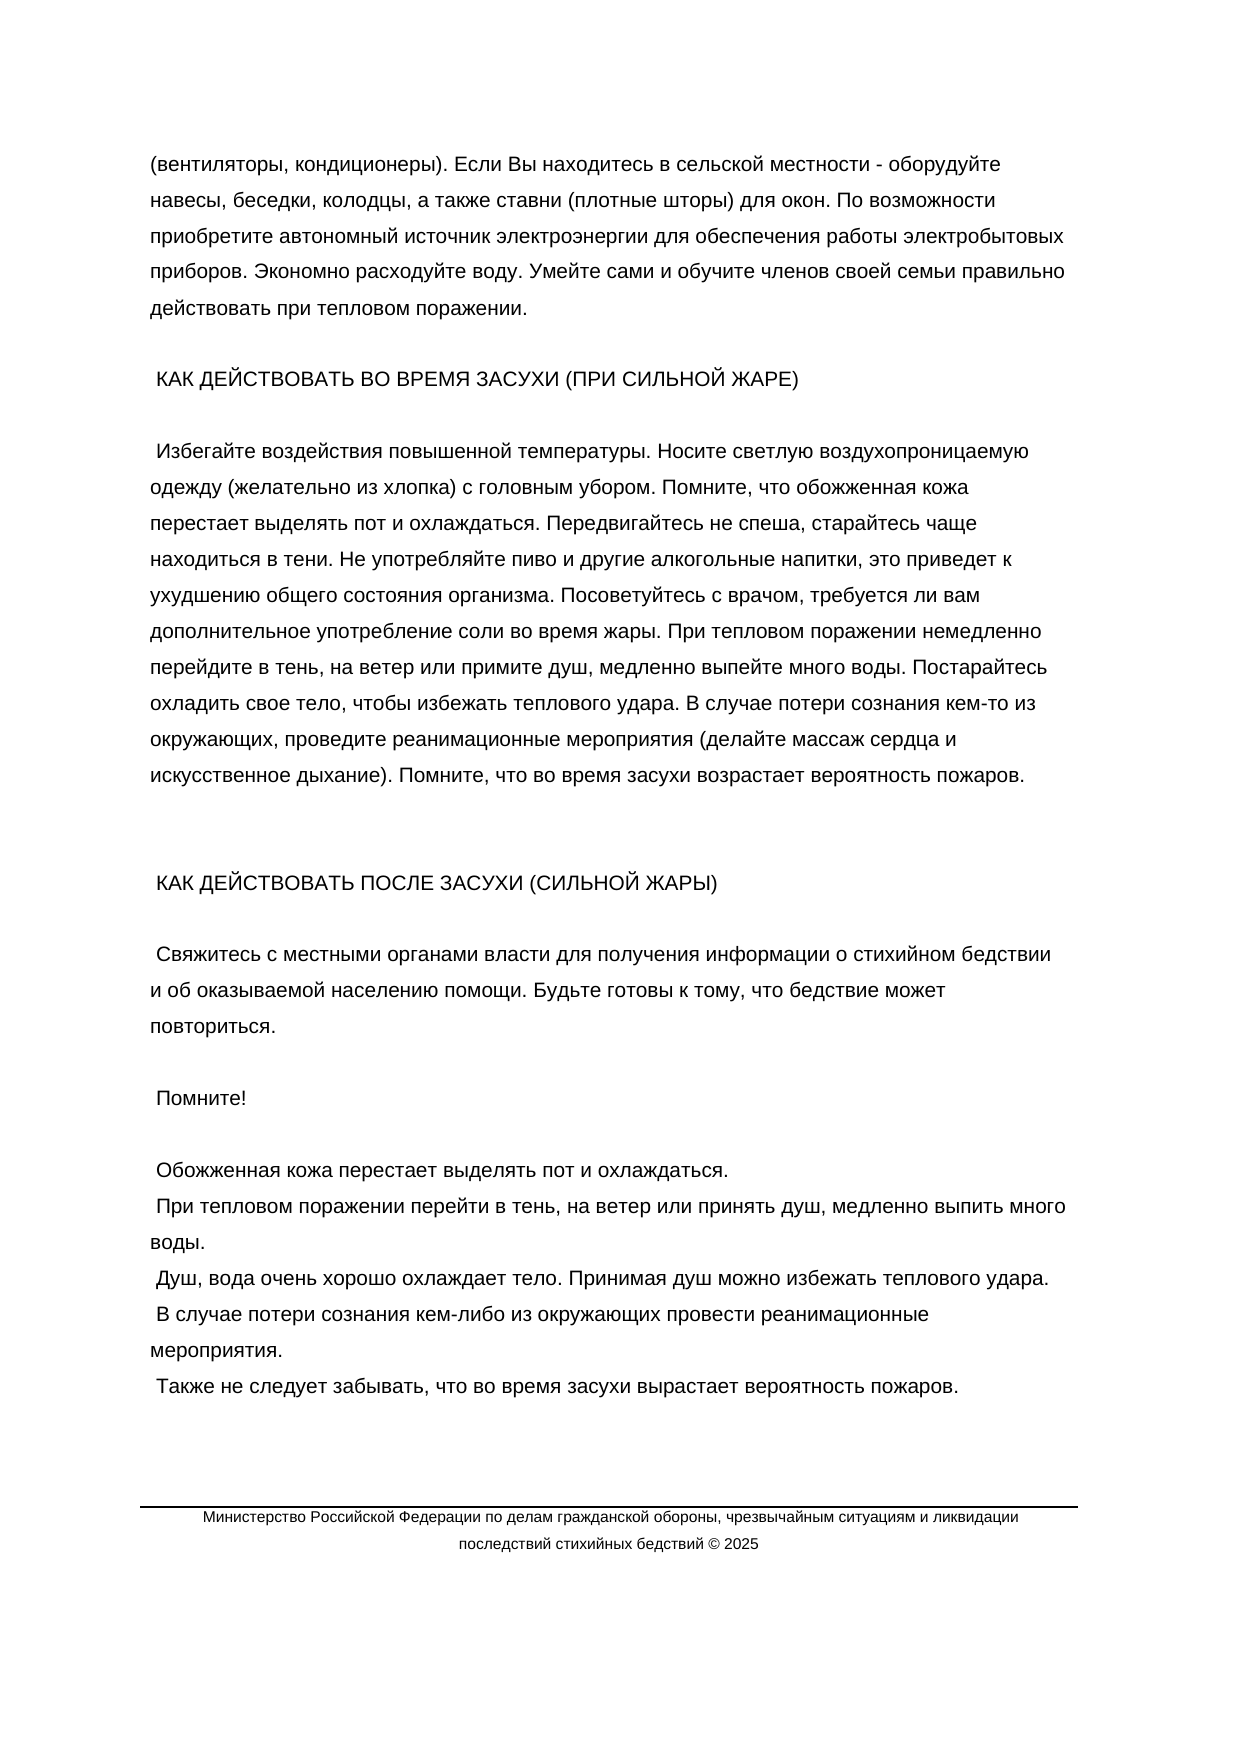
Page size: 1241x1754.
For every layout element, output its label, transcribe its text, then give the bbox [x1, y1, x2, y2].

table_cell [140, 150, 1078, 1506]
table_cell Министерство Российской Федерации по делам гражданской обороны, чрезвычайным ситуациям и ликвидации последствий стихийных бедствий © 2025 [140, 1508, 1078, 1590]
